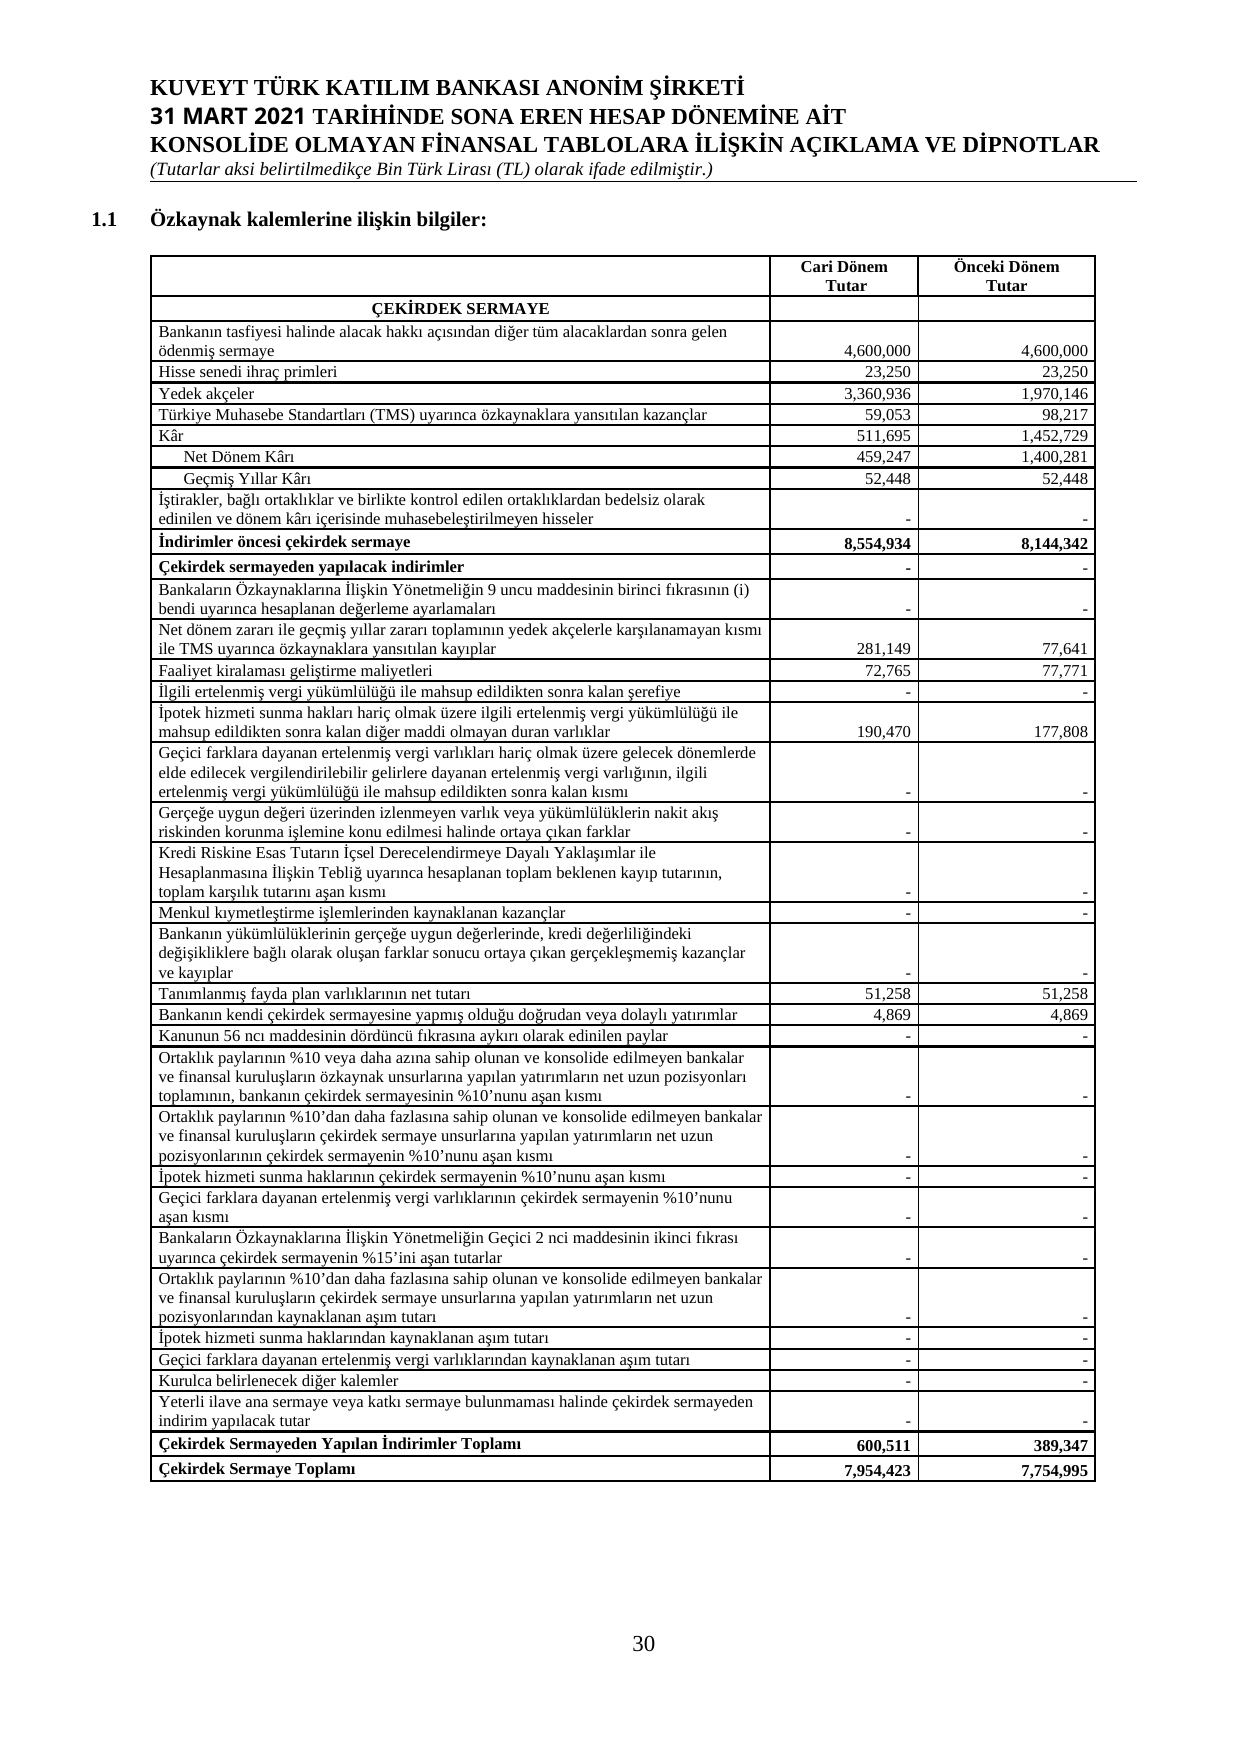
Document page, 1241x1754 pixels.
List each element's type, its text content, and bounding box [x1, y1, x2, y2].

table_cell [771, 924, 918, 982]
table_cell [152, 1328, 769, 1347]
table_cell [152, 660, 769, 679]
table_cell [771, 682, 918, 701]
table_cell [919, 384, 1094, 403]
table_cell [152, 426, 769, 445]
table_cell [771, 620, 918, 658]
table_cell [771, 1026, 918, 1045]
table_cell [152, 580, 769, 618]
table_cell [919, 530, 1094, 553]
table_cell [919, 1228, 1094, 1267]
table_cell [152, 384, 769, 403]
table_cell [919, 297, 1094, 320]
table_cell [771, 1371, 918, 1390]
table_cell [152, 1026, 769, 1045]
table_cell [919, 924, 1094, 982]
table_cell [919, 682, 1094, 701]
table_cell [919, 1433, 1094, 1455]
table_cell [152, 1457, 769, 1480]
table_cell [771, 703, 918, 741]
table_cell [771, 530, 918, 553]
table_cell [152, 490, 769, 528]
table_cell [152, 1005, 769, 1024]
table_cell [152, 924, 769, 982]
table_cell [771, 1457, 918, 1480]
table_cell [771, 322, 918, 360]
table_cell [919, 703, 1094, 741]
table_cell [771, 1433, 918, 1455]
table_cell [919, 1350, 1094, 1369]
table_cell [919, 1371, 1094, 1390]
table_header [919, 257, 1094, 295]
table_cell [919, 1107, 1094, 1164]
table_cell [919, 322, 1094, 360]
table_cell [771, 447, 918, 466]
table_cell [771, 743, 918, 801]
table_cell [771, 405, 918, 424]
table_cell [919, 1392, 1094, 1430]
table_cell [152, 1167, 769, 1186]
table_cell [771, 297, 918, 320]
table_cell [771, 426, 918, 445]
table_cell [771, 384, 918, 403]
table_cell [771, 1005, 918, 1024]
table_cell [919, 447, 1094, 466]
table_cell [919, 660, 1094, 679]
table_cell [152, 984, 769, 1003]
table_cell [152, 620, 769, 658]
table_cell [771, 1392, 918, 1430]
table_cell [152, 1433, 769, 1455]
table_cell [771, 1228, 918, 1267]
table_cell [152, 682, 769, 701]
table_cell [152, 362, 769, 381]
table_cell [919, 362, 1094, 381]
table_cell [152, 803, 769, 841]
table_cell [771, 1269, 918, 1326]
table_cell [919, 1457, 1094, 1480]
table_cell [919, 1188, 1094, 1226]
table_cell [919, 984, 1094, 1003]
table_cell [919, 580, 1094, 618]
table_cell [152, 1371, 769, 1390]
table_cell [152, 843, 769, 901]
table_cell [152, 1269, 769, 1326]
text 1.1 Özkaynak kalemlerine ilişkin bilgiler: [91, 207, 1137, 231]
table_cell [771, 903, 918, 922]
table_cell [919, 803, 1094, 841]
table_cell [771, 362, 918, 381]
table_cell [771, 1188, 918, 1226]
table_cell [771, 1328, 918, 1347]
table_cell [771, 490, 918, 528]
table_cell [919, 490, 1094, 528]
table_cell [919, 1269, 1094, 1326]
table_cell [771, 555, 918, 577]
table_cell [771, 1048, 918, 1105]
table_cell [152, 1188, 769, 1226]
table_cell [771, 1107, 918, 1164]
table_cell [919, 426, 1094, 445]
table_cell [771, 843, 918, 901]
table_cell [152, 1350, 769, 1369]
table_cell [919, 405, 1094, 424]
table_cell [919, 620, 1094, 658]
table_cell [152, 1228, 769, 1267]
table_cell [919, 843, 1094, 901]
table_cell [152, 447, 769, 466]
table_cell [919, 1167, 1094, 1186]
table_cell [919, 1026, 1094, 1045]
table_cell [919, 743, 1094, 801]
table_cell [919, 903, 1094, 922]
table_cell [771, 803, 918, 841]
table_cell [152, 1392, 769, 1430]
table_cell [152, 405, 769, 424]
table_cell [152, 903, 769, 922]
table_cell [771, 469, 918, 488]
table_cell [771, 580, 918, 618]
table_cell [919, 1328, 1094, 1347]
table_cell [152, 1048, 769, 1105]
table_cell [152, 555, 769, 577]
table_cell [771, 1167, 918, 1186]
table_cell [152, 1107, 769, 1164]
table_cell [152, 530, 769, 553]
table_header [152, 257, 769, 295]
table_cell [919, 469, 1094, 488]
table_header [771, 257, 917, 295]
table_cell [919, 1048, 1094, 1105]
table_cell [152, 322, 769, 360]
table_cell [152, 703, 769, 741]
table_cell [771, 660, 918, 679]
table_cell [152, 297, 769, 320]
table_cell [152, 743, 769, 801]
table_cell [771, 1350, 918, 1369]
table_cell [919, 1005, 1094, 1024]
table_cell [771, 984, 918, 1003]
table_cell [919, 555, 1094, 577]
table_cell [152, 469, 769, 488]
